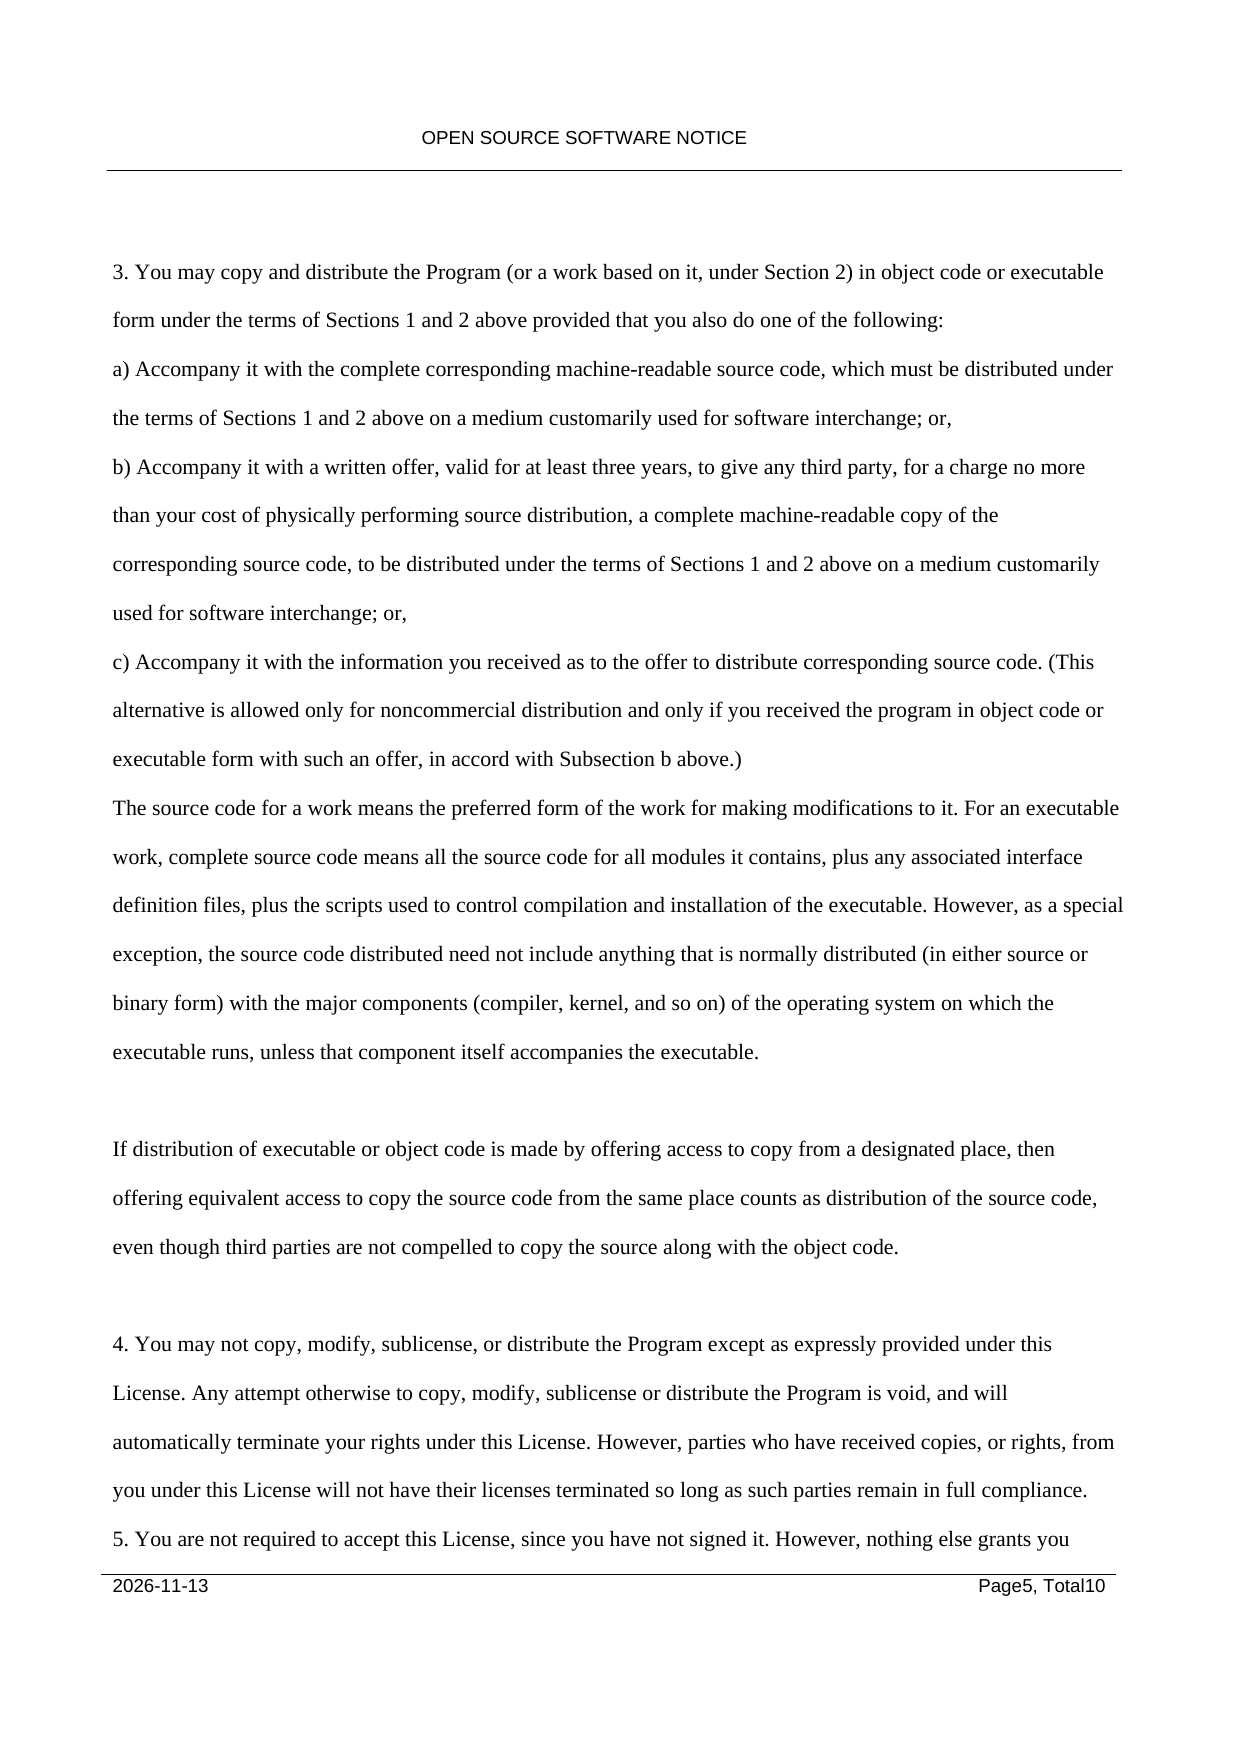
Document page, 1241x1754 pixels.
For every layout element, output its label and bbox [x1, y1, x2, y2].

text [112, 206, 1128, 1555]
